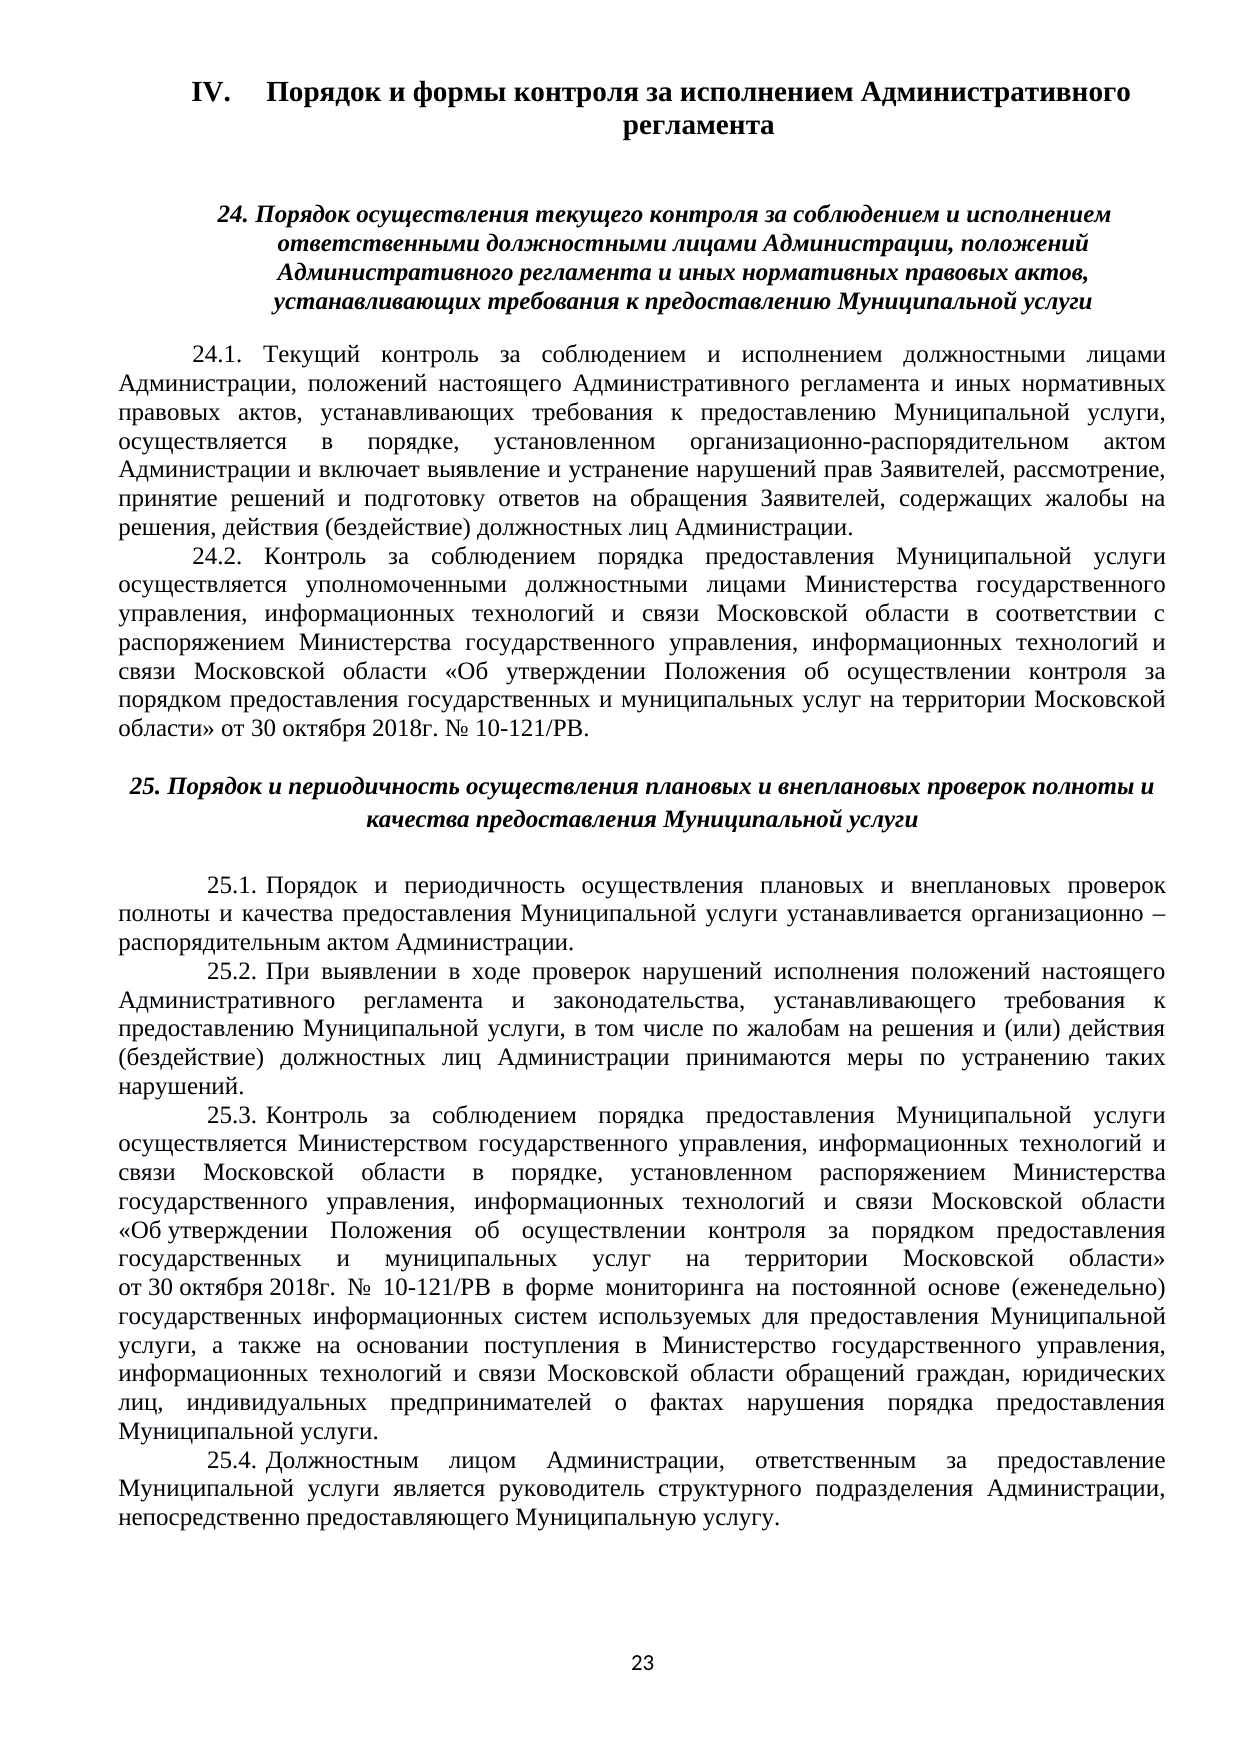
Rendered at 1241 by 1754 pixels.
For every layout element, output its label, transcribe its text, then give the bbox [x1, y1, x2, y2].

list Должностным лицом Администрации, ответственным за предоставление Муниципальной услуги является руководитель структурного подразделения Администрации, непосредственно предоставляющего Муниципальную услугу. [118, 1445, 1167, 1531]
list Порядок и периодичность осуществления плановых и внеплановых проверок полноты и качества предоставления Муниципальной услуги устанавливается организационно – распорядительным актом Администрации. [118, 870, 1167, 956]
text Порядок и формы контроля за исполнением Административного регламента [156, 74, 1167, 141]
text Порядок осуществления текущего контроля за соблюдением и исполнением ответственными должностными лицами Администрации, положений Административного регламента и иных нормативных правовых актов, устанавливающих требования к предоставлению Муниципальной услуги [162, 199, 1167, 314]
list 24.2. Контроль за соблюдением порядка предоставления Муниципальной услуги осуществляется уполномоченными должностными лицами Министерства государственного управления, информационных технологий и связи Московской области в соответствии с распоряжением Министерства государственного управления, информационных технологий и связи Московской области «Об утверждении Положения об осуществлении контроля за порядком предоставления государственных и муниципальных услуг на территории Московской области» от 30 октября 2018г. № 10-121/РВ. [118, 541, 1167, 742]
list При выявлении в ходе проверок нарушений исполнения положений настоящего Административного регламента и законодательства, устанавливающего требования к предоставлению Муниципальной услуги, в том числе по жалобам на решения и (или) действия (бездействие) должностных лиц Администрации принимаются меры по устранению таких нарушений. [118, 956, 1167, 1100]
list 24.1. Текущий контроль за соблюдением и исполнением должностными лицами Администрации, положений настоящего Административного регламента и иных нормативных правовых актов, устанавливающих требования к предоставлению Муниципальной услуги, осуществляется в порядке, установленном организационно-распорядительном актом Администрации и включает выявление и устранение нарушений прав Заявителей, рассмотрение, принятие решений и подготовку ответов на обращения Заявителей, содержащих жалобы на решения, действия (бездействие) должностных лиц Администрации. [118, 339, 1167, 541]
list Контроль за соблюдением порядка предоставления Муниципальной услуги осуществляется Министерством государственного управления, информационных технологий и связи Московской области в порядке, установленном распоряжением Министерства государственного управления, информационных технологий и связи Московской области «Об утверждении Положения об осуществлении контроля за порядком предоставления государственных и муниципальных услуг на территории Московской области» от 30 октября 2018г. № 10-121/РВ в форме мониторинга на постоянной основе (еженедельно) государственных информационных систем используемых для предоставления Муниципальной услуги, а также на основании поступления в Министерство государственного управления, информационных технологий и связи Московской области обращений граждан, юридических лиц, индивидуальных предпринимателей о фактах нарушения порядка предоставления Муниципальной услуги. [118, 1100, 1167, 1445]
text 25. Порядок и периодичность осуществления плановых и внеплановых проверок полноты и качества предоставления Муниципальной услуги [118, 771, 1167, 832]
